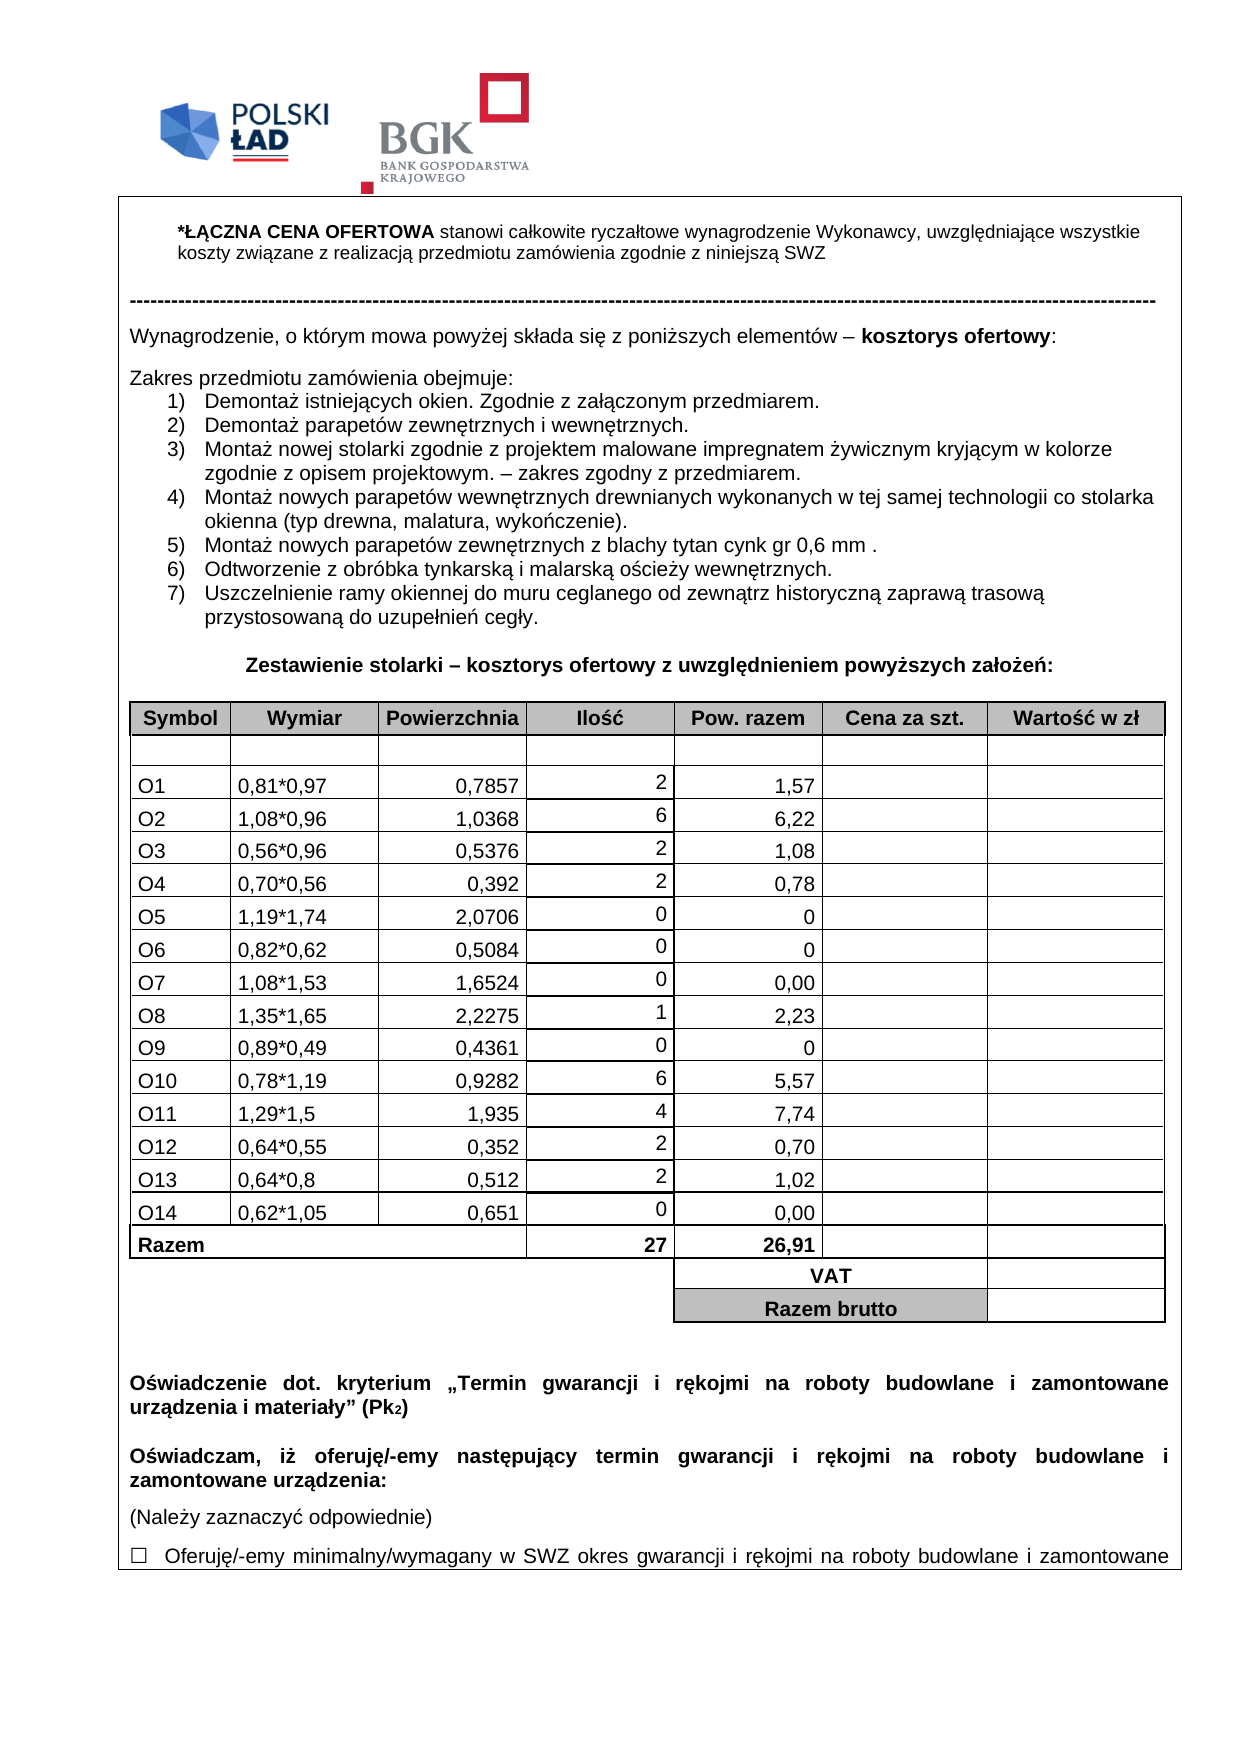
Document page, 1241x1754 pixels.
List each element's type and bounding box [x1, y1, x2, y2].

table_cell [119, 197, 1181, 1569]
